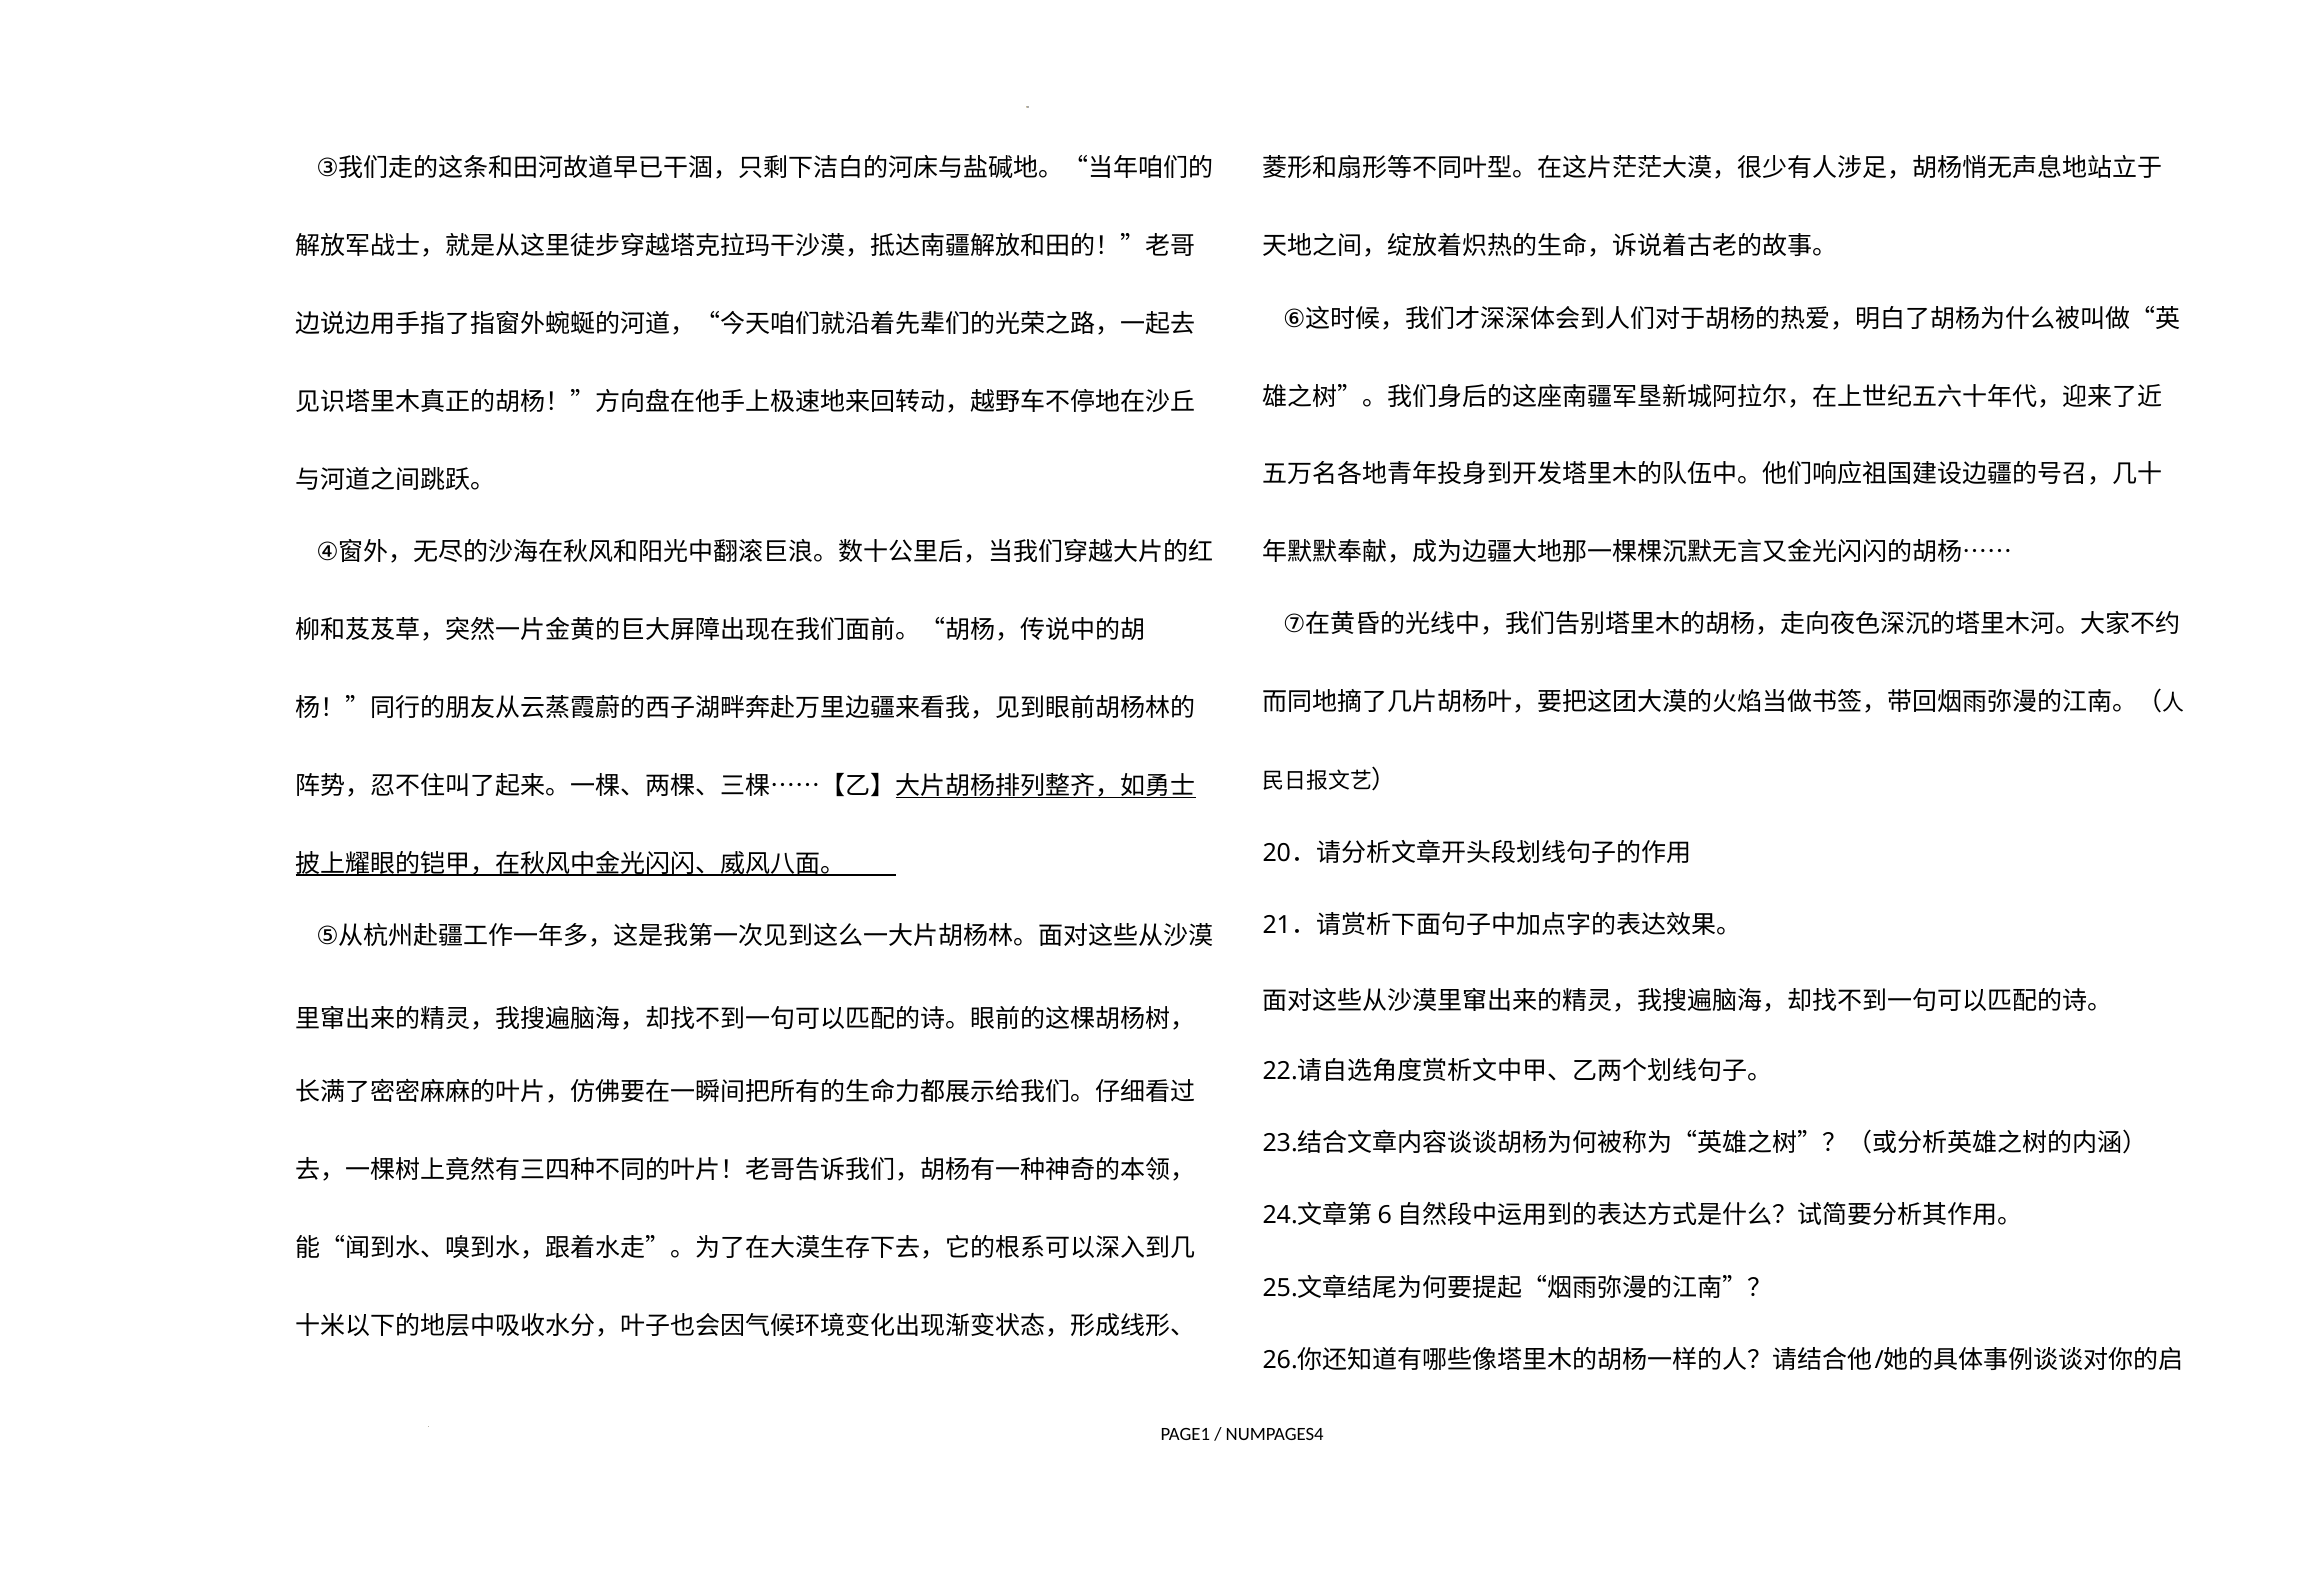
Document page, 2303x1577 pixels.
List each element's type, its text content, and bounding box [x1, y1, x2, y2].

text 23.结合文章内容谈谈胡杨为何被称为“英雄之树”？（或分析英雄之树的内涵） [1262, 1108, 2185, 1173]
text ④窗外，无尽的沙海在秋风和阳光中翻滚巨浪。数十公里后，当我们穿越大片的红柳和芨芨草，突然一片金黄的巨大屏障出现在我们面前。“胡杨，传说中的胡杨！”同行的朋友从云蒸霞蔚的西子湖畔奔赴万里边疆来看我，见到眼前胡杨林的阵势，忍不住叫了起来。一棵、两棵、三棵……【乙】大片胡杨排列整齐，如勇士披上耀眼的铠甲，在秋风中金光闪闪、威风八面。 [295, 517, 1218, 894]
text ③我们走的这条和田河故道早已干涸，只剩下洁白的河床与盐碱地。“当年咱们的解放军战士，就是从这里徒步穿越塔克拉玛干沙漠，抵达南疆解放和田的！”老哥边说边用手指了指窗外蜿蜒的河道，“今天咱们就沿着先辈们的光荣之路，一起去见识塔里木真正的胡杨！”方向盘在他手上极速地来回转动，越野车不停地在沙丘与河道之间跳跃。 [295, 133, 1218, 510]
text 25.文章结尾为何要提起“烟雨弥漫的江南”？ [1262, 1253, 2185, 1318]
text ⑥这时候，我们才深深体会到人们对于胡杨的热爱，明白了胡杨为什么被叫做“英雄之树”。我们身后的这座南疆军垦新城阿拉尔，在上世纪五六十年代，迎来了近五万名各地青年投身到开发塔里木的队伍中。他们响应祖国建设边疆的号召，几十年默默奉献，成为边疆大地那一棵棵沉默无言又金光闪闪的胡杨…… [1262, 284, 2185, 582]
text ⑦在黄昏的光线中，我们告别塔里木的胡杨，走向夜色深沉的塔里木河。大家不约而同地摘了几片胡杨叶，要把这团大漠的火焰当做书签，带回烟雨弥漫的江南。（人民日报文艺） [1262, 589, 2185, 810]
text 21．请赏析下面句子中加点字的表达效果。 [1262, 890, 2185, 955]
text 26.你还知道有哪些像塔里木的胡杨一样的人？请结合他/她的具体事例谈谈对你的启发。 [1262, 1325, 2185, 1390]
text ⑤从杭州赴疆工作一年多，这是我第一次见到这么一大片胡杨林。面对这些从沙漠里窜出来的精灵，我搜遍脑海，却找不到一句可以匹配的诗。眼前的这棵胡杨树，长满了密密麻麻的叶片，仿佛要在一瞬间把所有的生命力都展示给我们。仔细看过去，一棵树上竟然有三四种不同的叶片！老哥告诉我们，胡杨有一种神奇的本领，能“闻到水、嗅到水，跟着水走”。为了在大漠生存下去，它的根系可以深入到几十米以下的地层中吸收水分，叶子也会因气候环境变化出现渐变状态，形成线形、菱形和扇形等不同叶型。在这片茫茫大漠，很少有人涉足，胡杨悄无声息地站立于天地之间，绽放着炽热的生命，诉说着古老的故事。 [1262, 133, 2185, 276]
text 22.请自选角度赏析文中甲、乙两个划线句子。 [1262, 1036, 2185, 1101]
text 24.文章第6自然段中运用到的表达方式是什么？试简要分析其作用。 [1262, 1180, 2185, 1245]
text 20．请分析文章开头段划线句子的作用 [1262, 818, 2185, 883]
text 面对这些从沙漠里窜出来的精灵，我搜遍脑海，却找不到一句可以匹配的诗。 [1262, 962, 2185, 1027]
text ⑤从杭州赴疆工作一年多，这是我第一次见到这么一大片胡杨林。面对这些从沙漠里窜出来的精灵，我搜遍脑海，却找不到一句可以匹配的诗。眼前的这棵胡杨树，长满了密密麻麻的叶片，仿佛要在一瞬间把所有的生命力都展示给我们。仔细看过去，一棵树上竟然有三四种不同的叶片！老哥告诉我们，胡杨有一种神奇的本领，能“闻到水、嗅到水，跟着水走”。为了在大漠生存下去，它的根系可以深入到几十米以下的地层中吸收水分，叶子也会因气候环境变化出现渐变状态，形成线形、菱形和扇形等不同叶型。在这片茫茫大漠，很少有人涉足，胡杨悄无声息地站立于天地之间，绽放着炽热的生命，诉说着古老的故事。 [295, 901, 1218, 1356]
